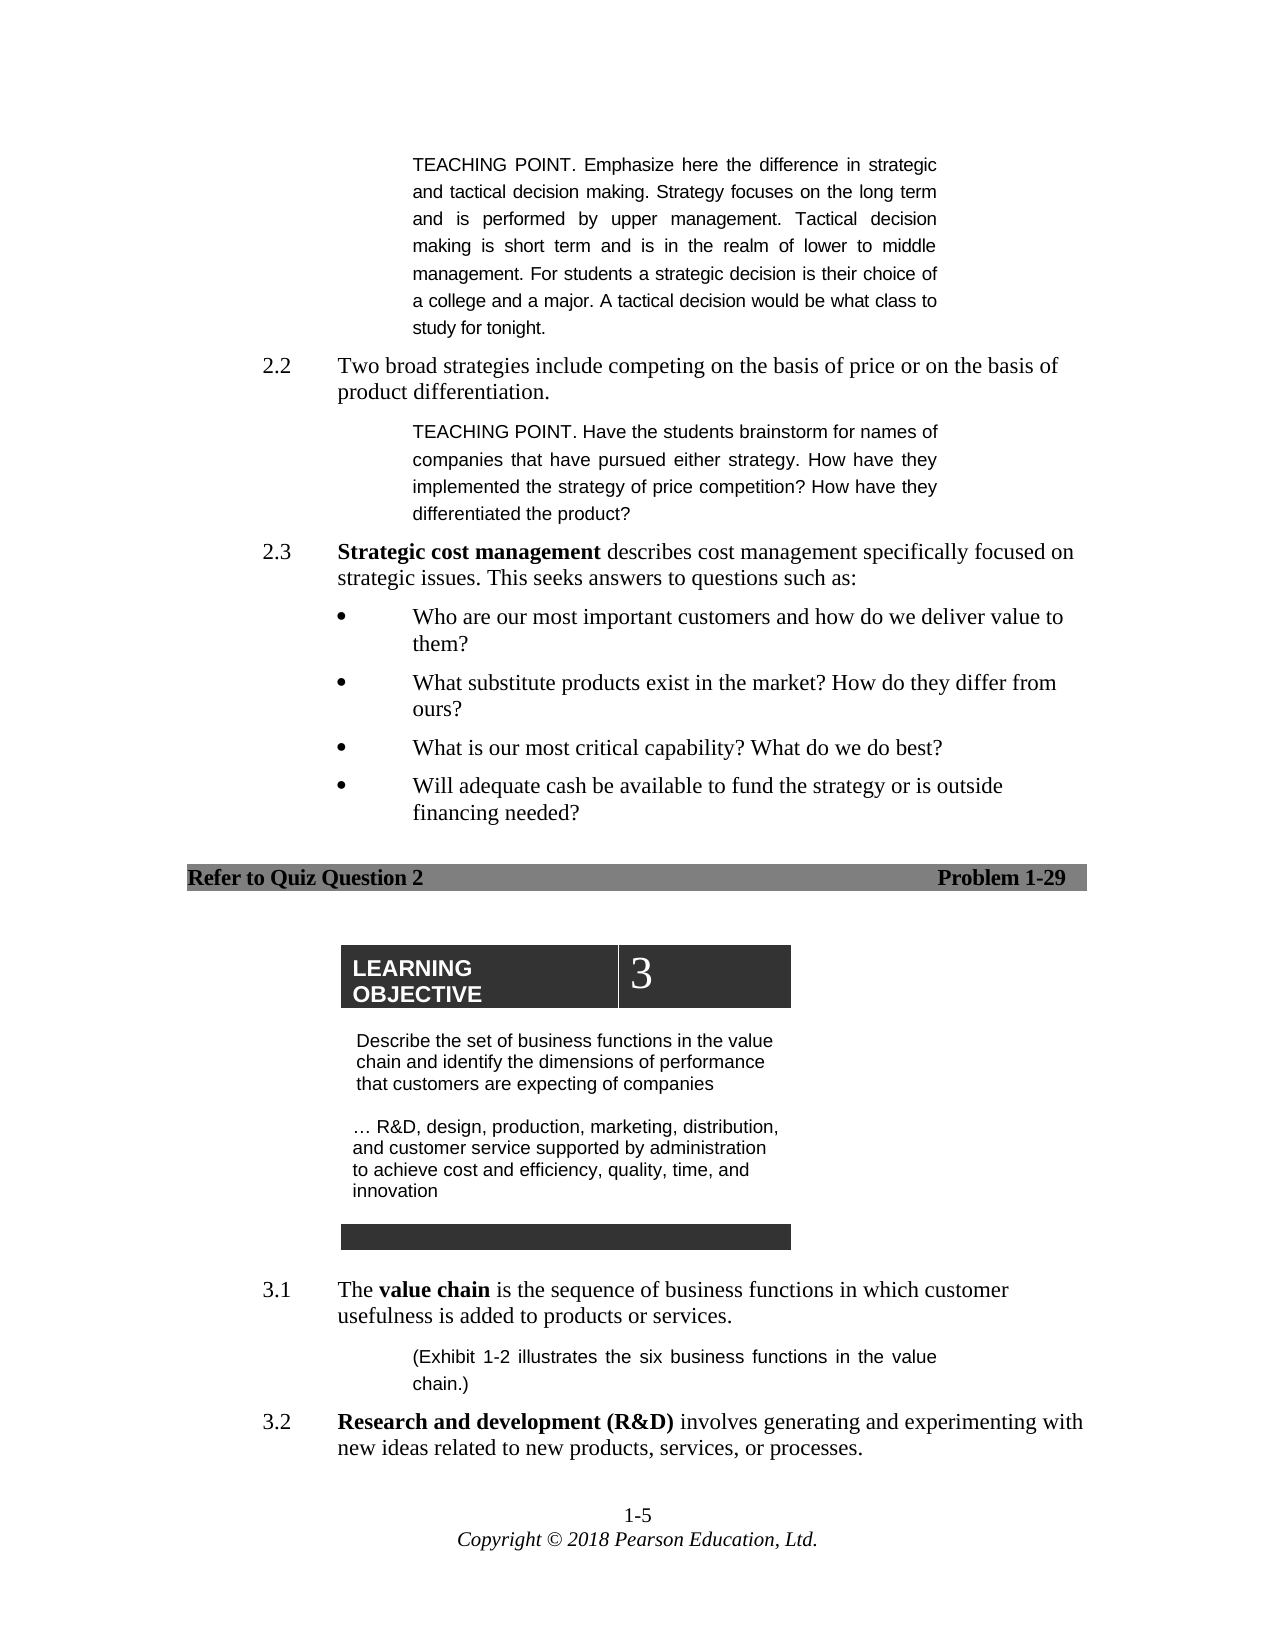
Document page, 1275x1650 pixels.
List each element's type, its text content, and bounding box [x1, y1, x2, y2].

text Refer to Quiz Question 2 Problem 1-29 [187, 864, 1087, 891]
text Teaching point. Emphasize here the difference in strategic and tactical decision making. Strategy focuses on the long term and is performed by upper management. Tactical decision making is short term and is in the realm of lower to middle management. For students a strategic decision is their choice of a college and a major. A tactical decision would be what class to study for tonight. [412, 150, 937, 339]
list Research and development (R&D) involves generating and experimenting with new ideas related to new products, services, or processes. [262, 1408, 1087, 1461]
text Teaching point. Have the students brainstorm for names of companies that have pursued either strategy. How have they implemented the strategy of price competition? How have they differentiated the product? [412, 417, 937, 526]
list Who are our most important customers and how do we deliver value to them? [337, 603, 1087, 656]
list What is our most critical capability? What do we do best? [337, 734, 1087, 760]
text 3.1 The value chain is the sequence of business functions in which customer usefulness is added to products or services. [262, 1276, 1087, 1329]
table_cell [341, 1224, 791, 1250]
list What substitute products exist in the market? How do they differ from ours? [337, 668, 1087, 721]
table_header 3 [619, 945, 791, 1008]
list Will adequate cash be available to fund the strategy or is outside financing needed? [337, 773, 1087, 825]
table_header LEARNING OBJECTIVE [341, 945, 618, 1008]
text (Exhibit 1-2 illustrates the six business functions in the value chain.) [412, 1341, 937, 1396]
list Two broad strategies include competing on the basis of price or on the basis of product differentiation. [262, 352, 1087, 405]
table_cell Describe the set of business functions in the value chain and identify the dimensions of performance that customers are expecting of companies … R&D, design, production, marketing, distribution, and customer service supported by administration to achieve cost and efficiency, quality, time, and innovation [341, 1008, 791, 1223]
list Strategic cost management describes cost management specifically focused on strategic issues. This seeks answers to questions such as: [262, 538, 1087, 591]
